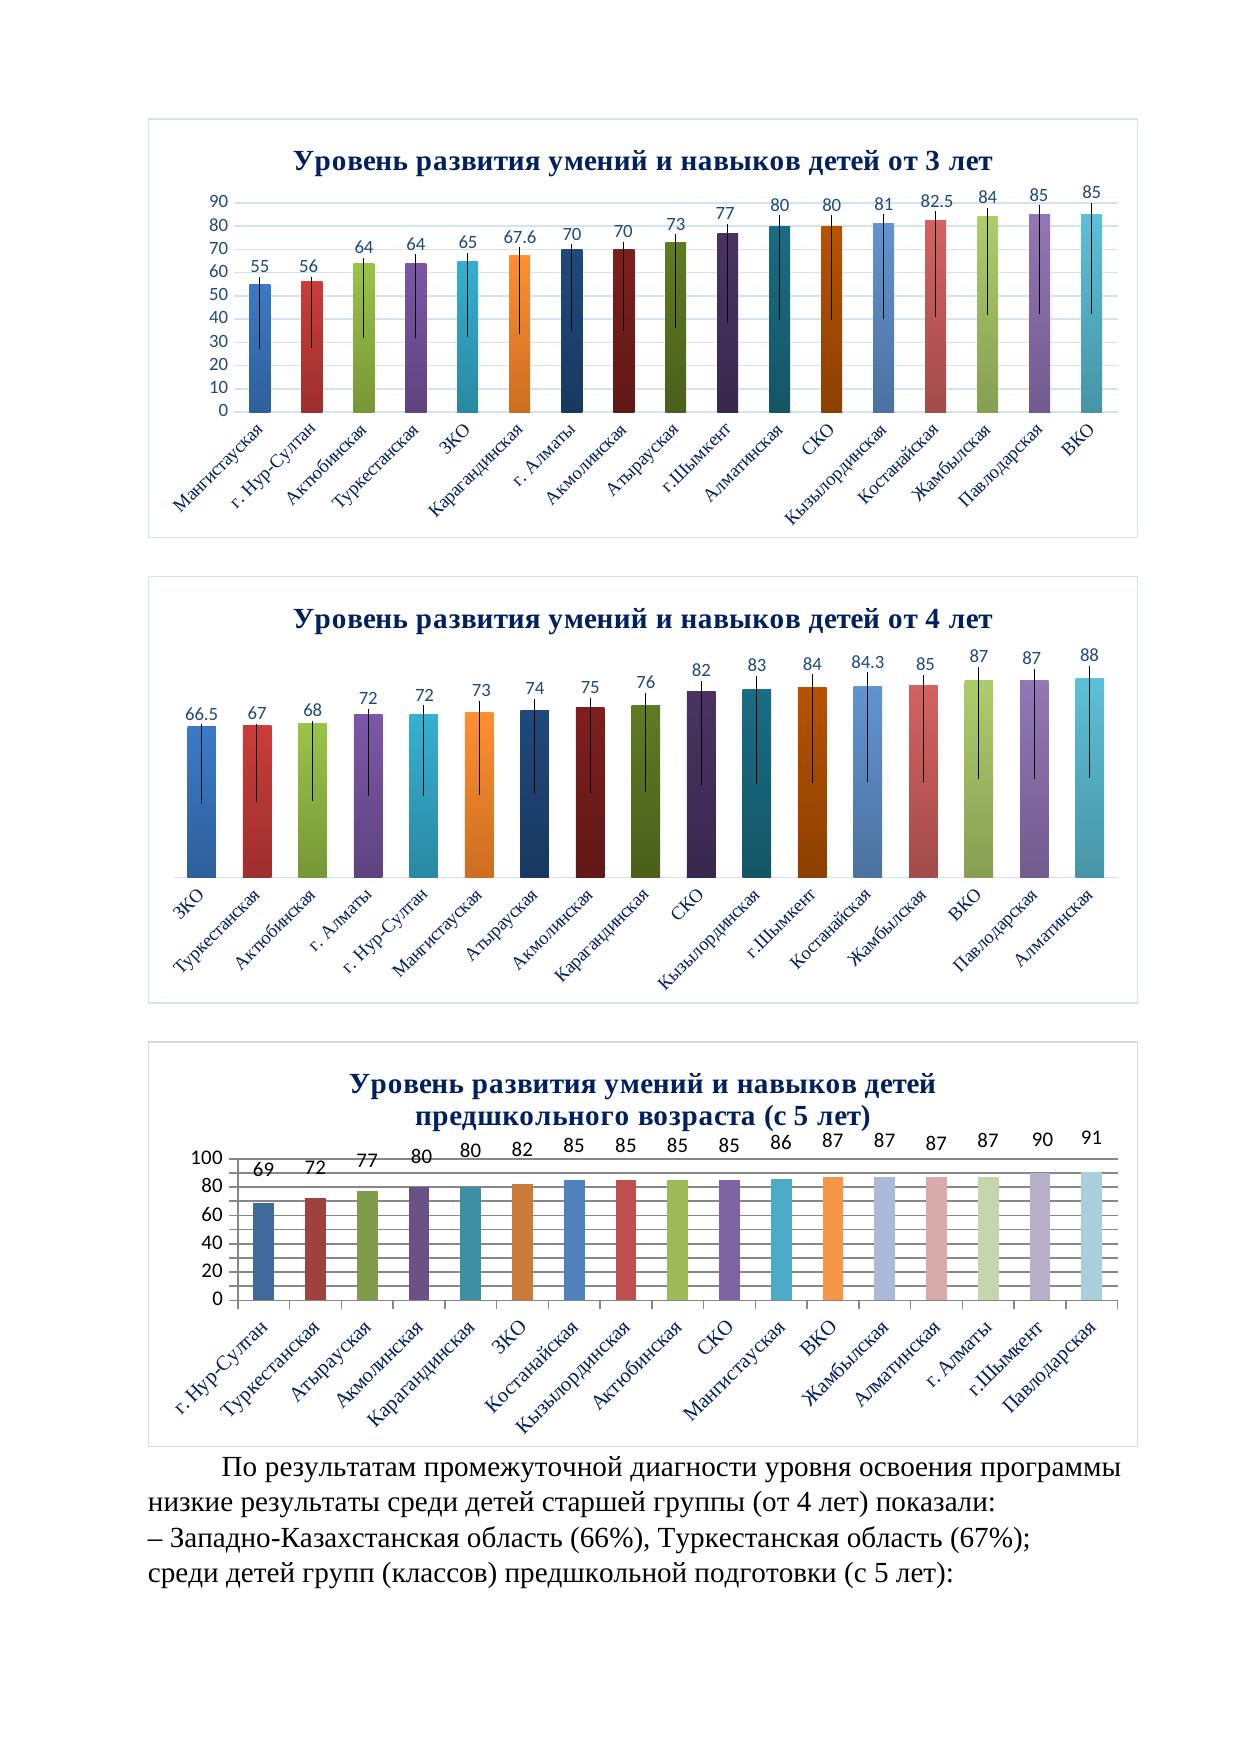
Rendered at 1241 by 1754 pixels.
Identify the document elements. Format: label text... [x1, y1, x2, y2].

text – Западно-Казахстанская область (66%), Туркестанская область (67%); [148, 1520, 1122, 1553]
text По результатам промежуточной диагности уровня освоения программы низкие результаты среди детей старшей группы (от 4 лет) показали: [148, 1449, 1122, 1518]
text среди детей групп (классов) предшкольной подготовки (с 5 лет): [148, 1555, 1122, 1589]
